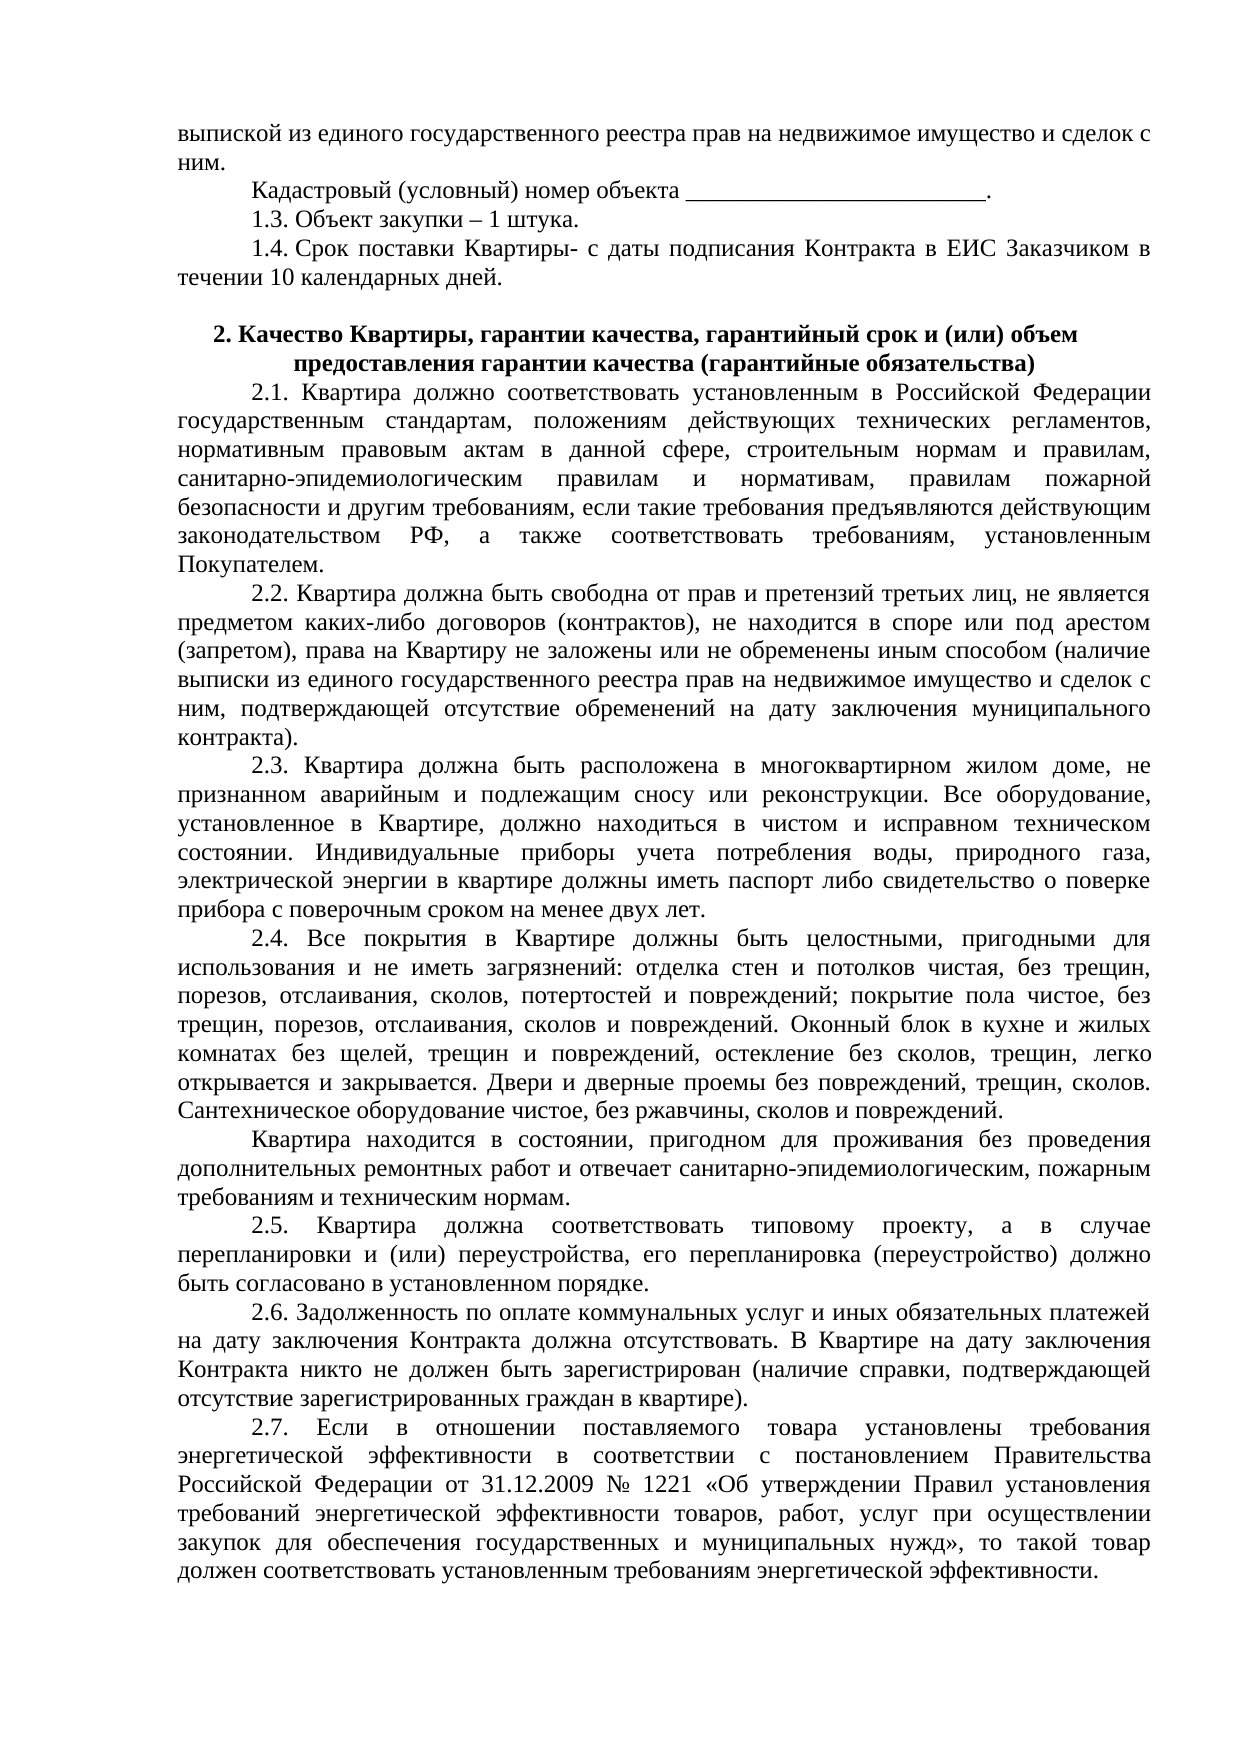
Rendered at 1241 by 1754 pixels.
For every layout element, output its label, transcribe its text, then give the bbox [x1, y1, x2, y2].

text Кадастровый (условный) номер объекта ________________________. [177, 176, 1152, 204]
text Квартира находится в состоянии, пригодном для проживания без проведения дополнительных ремонтных работ и отвечает санитарно-эпидемиологическим, пожарным требованиям и техническим нормам. [177, 1124, 1152, 1211]
list Срок поставки Квартиры- с даты подписания Контракта в ЕИС Заказчиком в течении 10 календарных дней. [177, 233, 1152, 291]
text 2.6. Задолженность по оплате коммунальных услуг и иных обязательных платежей на дату заключения Контракта должна отсутствовать. В Квартире на дату заключения Контракта никто не должен быть зарегистрирован (наличие справки, подтверждающей отсутствие зарегистрированных граждан в квартире). [177, 1297, 1152, 1412]
text 2.7. Если в отношении поставляемого товара установлены требования энергетической эффективности в соответствии с постановлением Правительства Российской Федерации от 31.12.2009 № 1221 «Об утверждении Правил установления требований энергетической эффективности товаров, работ, услуг при осуществлении закупок для обеспечения государственных и муниципальных нужд», то такой товар должен соответствовать установленным требованиям энергетической эффективности. [177, 1412, 1152, 1584]
text 2.3. Квартира должна быть расположена в многоквартирном жилом доме, не признанном аварийным и подлежащим сносу или реконструкции. Все оборудование, установленное в Квартире, должно находиться в чистом и исправном техническом состоянии. Индивидуальные приборы учета потребления воды, природного газа, электрической энергии в квартире должны иметь паспорт либо свидетельство о поверке прибора с поверочным сроком на менее двух лет. [177, 751, 1152, 923]
list Качество Квартиры, гарантии качества, гарантийный срок и (или) объем предоставления гарантии качества (гарантийные обязательства) [140, 319, 1152, 377]
list Объект закупки – 1 штука. [177, 204, 1152, 233]
text 2.2. Квартира должна быть свободна от прав и претензий третьих лиц, не является предметом каких-либо договоров (контрактов), не находится в споре или под арестом (запретом), права на Квартиру не заложены или не обременены иным способом (наличие выписки из единого государственного реестра прав на недвижимое имущество и сделок с ним, подтверждающей отсутствие обременений на дату заключения муниципального контракта). [177, 578, 1152, 751]
text 2.4. Все покрытия в Квартире должны быть целостными, пригодными для использования и не иметь загрязнений: отделка стен и потолков чистая, без трещин, порезов, отслаивания, сколов, потертостей и повреждений; покрытие пола чистое, без трещин, порезов, отслаивания, сколов и повреждений. Оконный блок в кухне и жилых комнатах без щелей, трещин и повреждений, остекление без сколов, трещин, легко открывается и закрывается. Двери и дверные проемы без повреждений, трещин, сколов. Сантехническое оборудование чистое, без ржавчины, сколов и повреждений. [177, 923, 1152, 1124]
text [177, 118, 1152, 176]
text 2.1. Квартира должно соответствовать установленным в Российской Федерации государственным стандартам, положениям действующих технических регламентов, нормативным правовым актам в данной сфере, строительным нормам и правилам, санитарно-эпидемиологическим правилам и нормативам, правилам пожарной безопасности и другим требованиям, если такие требования предъявляются действующим законодательством РФ, а также соответствовать требованиям, установленным Покупателем. [177, 377, 1152, 578]
text 2.5. Квартира должна соответствовать типовому проекту, а в случае перепланировки и (или) переустройства, его перепланировка (переустройство) должно быть согласовано в установленном порядке. [177, 1211, 1152, 1297]
